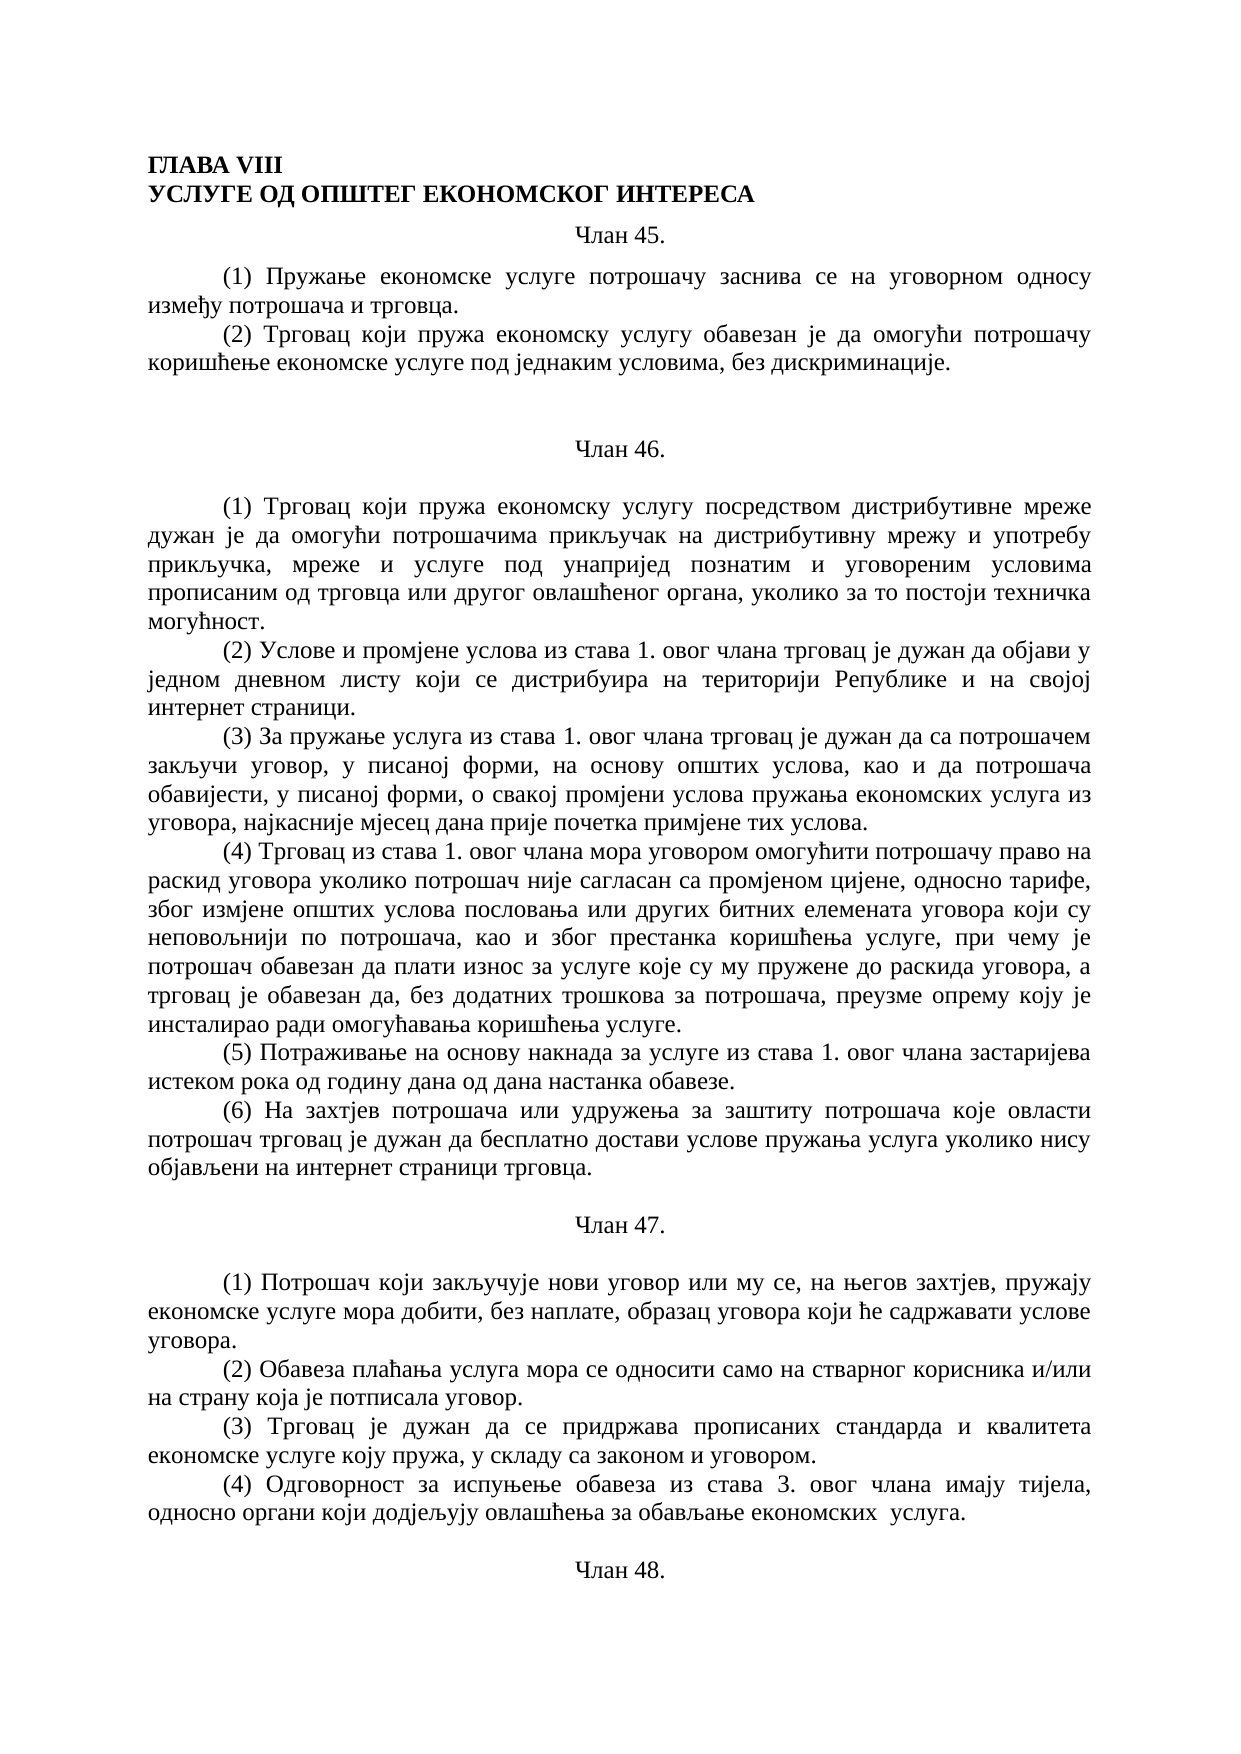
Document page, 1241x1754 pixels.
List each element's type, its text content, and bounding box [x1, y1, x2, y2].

subtitle ГЛАВА VIII [148, 150, 1092, 179]
text (1) Пружање економске услуге потрошачу заснива се на уговорном односу између потрошача и трговца. [148, 261, 1092, 319]
text (1) Трговац који пружа економску услугу посредством дистрибутивне мреже дужан је да омогући потрошачима прикључак на дистрибутивну мрежу и употребу прикључка, мреже и услуге под унапријед познатим и уговореним условима прописаним од трговца или другог овлашћеног органа, уколико за то постоји техничка могућност. [148, 491, 1092, 635]
subtitle УСЛУГЕ ОД ОПШТЕГ ЕКОНОМСКОГ ИНТЕРЕСА [148, 179, 1092, 207]
text Члан 46. [148, 434, 1092, 462]
text Члан 48. [148, 1555, 1092, 1584]
text (2) Трговац који пружа економску услугу обавезан је да омогући потрошачу коришћење економске услуге под једнаким условима, без дискриминације. [148, 319, 1092, 376]
text (5) Потраживање на основу накнада за услуге из става 1. овог члана застаријева истеком рока од годину дана од дана настанка обавезе. [148, 1037, 1092, 1095]
text (4) Одговорност за испуњење обавеза из става 3. овог члана имају тијела, односно органи који додјељују овлашћења за обављање економских услуга. [148, 1469, 1092, 1526]
text (2) Обавеза плаћања услуга мора се односити само на стварног корисника и/или на страну која је потписала уговор. [148, 1354, 1092, 1411]
text (3) Трговац је дужан да се придржава прописаних стандарда и квалитета економске услуге коју пружа, у складу са законом и уговором. [148, 1411, 1092, 1469]
text (4) Трговац из става 1. овог члана мора уговором омогућити потрошачу право на раскид уговора уколико потрошач није сагласан са промјеном цијене, односно тарифе, због измјене општих услова пословања или других битних елемената уговора који су неповољнији по потрошача, као и због престанка коришћења услуге, при чему је потрошач обавезан да плати износ за услуге које су му пружене до раскида уговора, а трговац је обавезан да, без додатних трошкова за потрошача, преузме опрему коју је инсталирао ради омогућавања коришћења услуге. [148, 836, 1092, 1037]
text (1) Потрошач који закључује нови уговор или му се, на његов захтјев, пружају економске услуге мора добити, без наплате, образац уговора који ће садржавати услове уговора. [148, 1267, 1092, 1354]
text (6) На захтјев потрошача или удружења за заштиту потрошача које овласти потрошач трговац је дужан да бесплатно достави услове пружања услуга уколико нису објављени на интернет страници трговца. [148, 1095, 1092, 1181]
text Члан 45. [148, 220, 1092, 249]
text (3) За пружање услуга из става 1. овог члана трговац је дужан да са потрошачем закључи уговор, у писаној форми, на основу општих услова, као и да потрошача обавијести, у писаној форми, о свакој промјени услова пружања економских услуга из уговора, најкасније мјесец дана прије почетка примјене тих услова. [148, 721, 1092, 836]
text (2) Услове и промјене услова из става 1. овог члана трговац је дужан да објави у једном дневном листу који се дистрибуира на територији Републике и на својој интернет страници. [148, 635, 1092, 721]
text Члан 47. [148, 1210, 1092, 1239]
